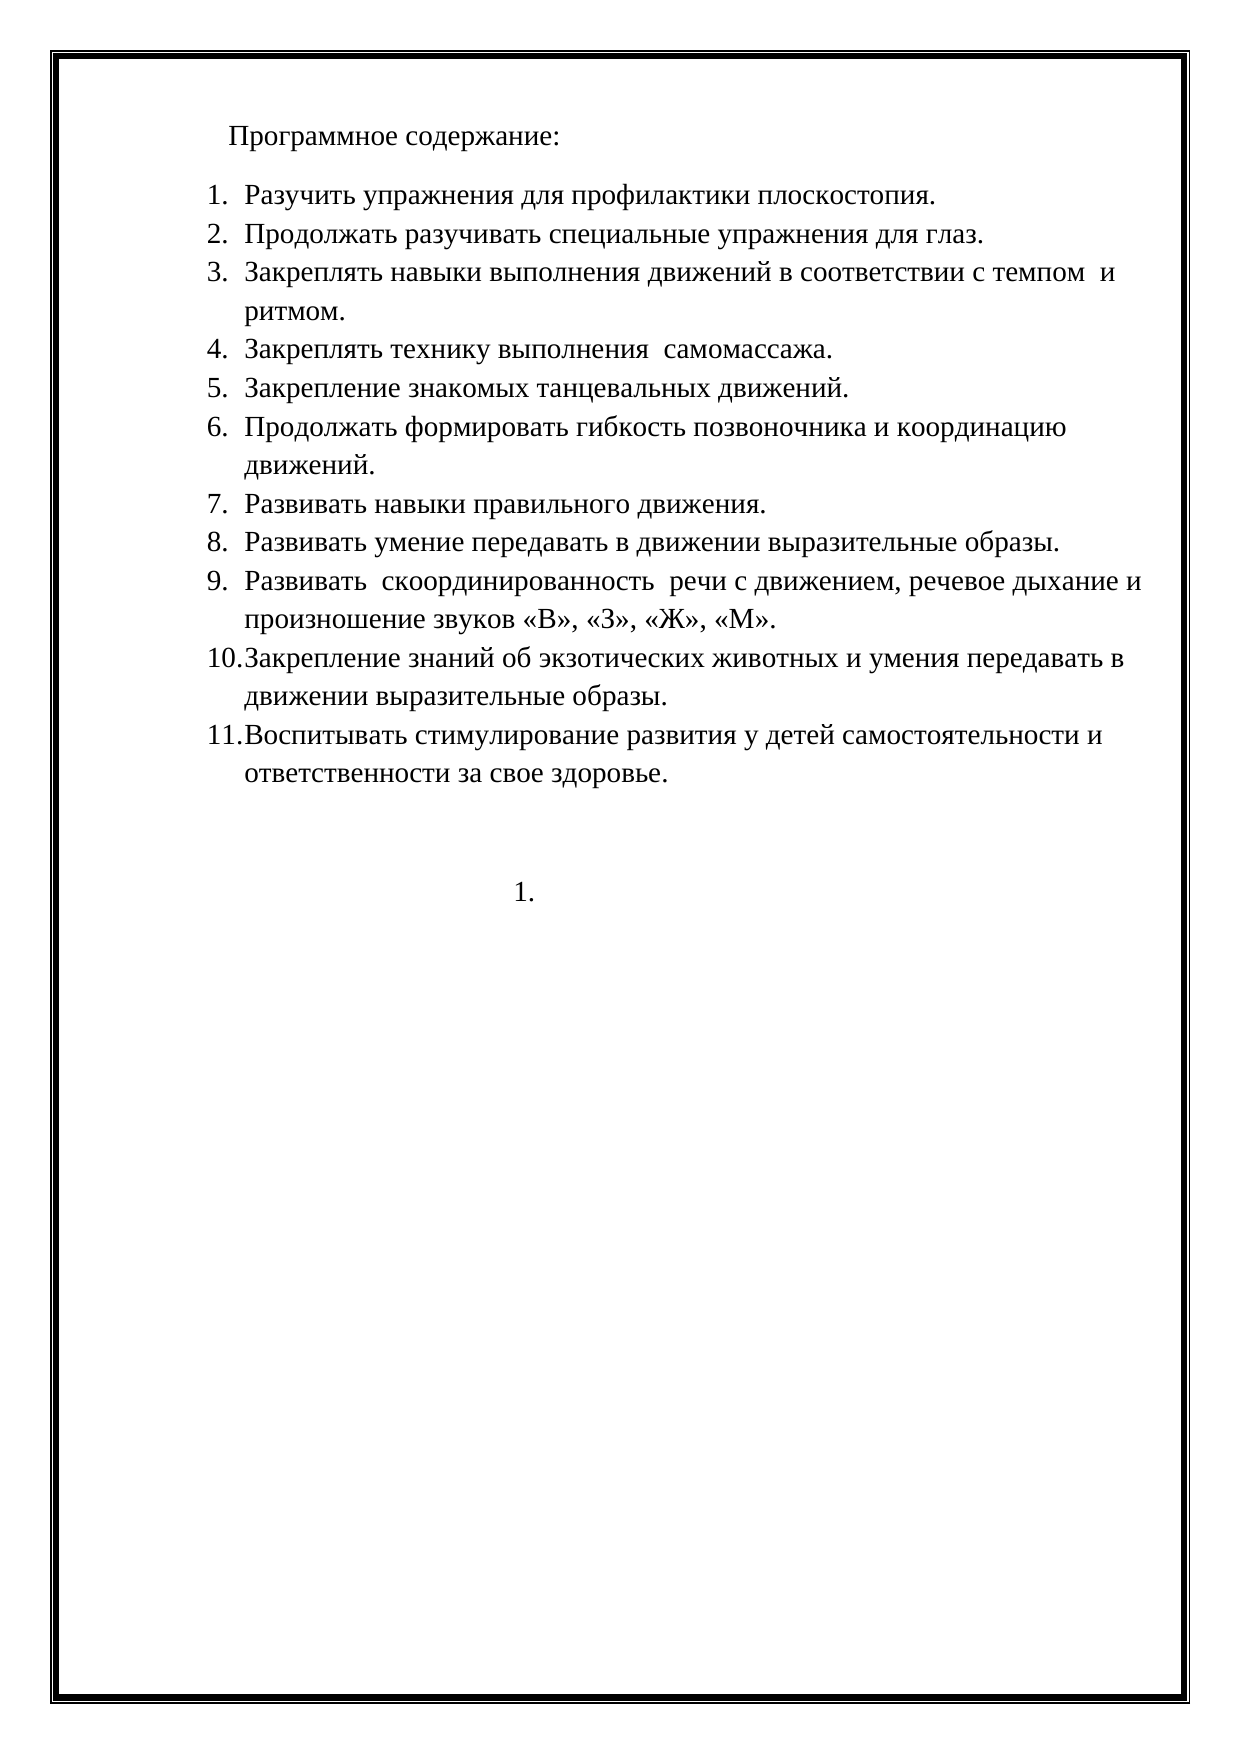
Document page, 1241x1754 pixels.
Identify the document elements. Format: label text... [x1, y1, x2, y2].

list Развивать умение передавать в движении выразительные образы. [207, 524, 1152, 558]
list Развивать навыки правильного движения. [207, 486, 1152, 519]
list Закрепление знакомых танцевальных движений. [207, 370, 1152, 404]
text Программное содержание: [177, 118, 1152, 152]
list Разучить упражнения для профилактики плоскостопия. [207, 177, 1152, 211]
list Закрепление знаний об экзотических животных и умения передавать в движении выразительные образы. [207, 640, 1152, 712]
list Воспитывать стимулирование развития у детей самостоятельности и ответственности за свое здоровье. [207, 717, 1152, 789]
list Продолжать разучивать специальные упражнения для глаз. [207, 216, 1152, 249]
list Закреплять навыки выполнения движений в соответствии с темпом и ритмом. [207, 254, 1152, 327]
list Закреплять технику выполнения самомассажа. [207, 332, 1152, 365]
list Развивать скоординированность речи с движением, речевое дыхание и произношение звуков «В», «З», «Ж», «М». [207, 563, 1152, 635]
list Продолжать формировать гибкость позвоночника и координацию движений. [207, 409, 1152, 481]
